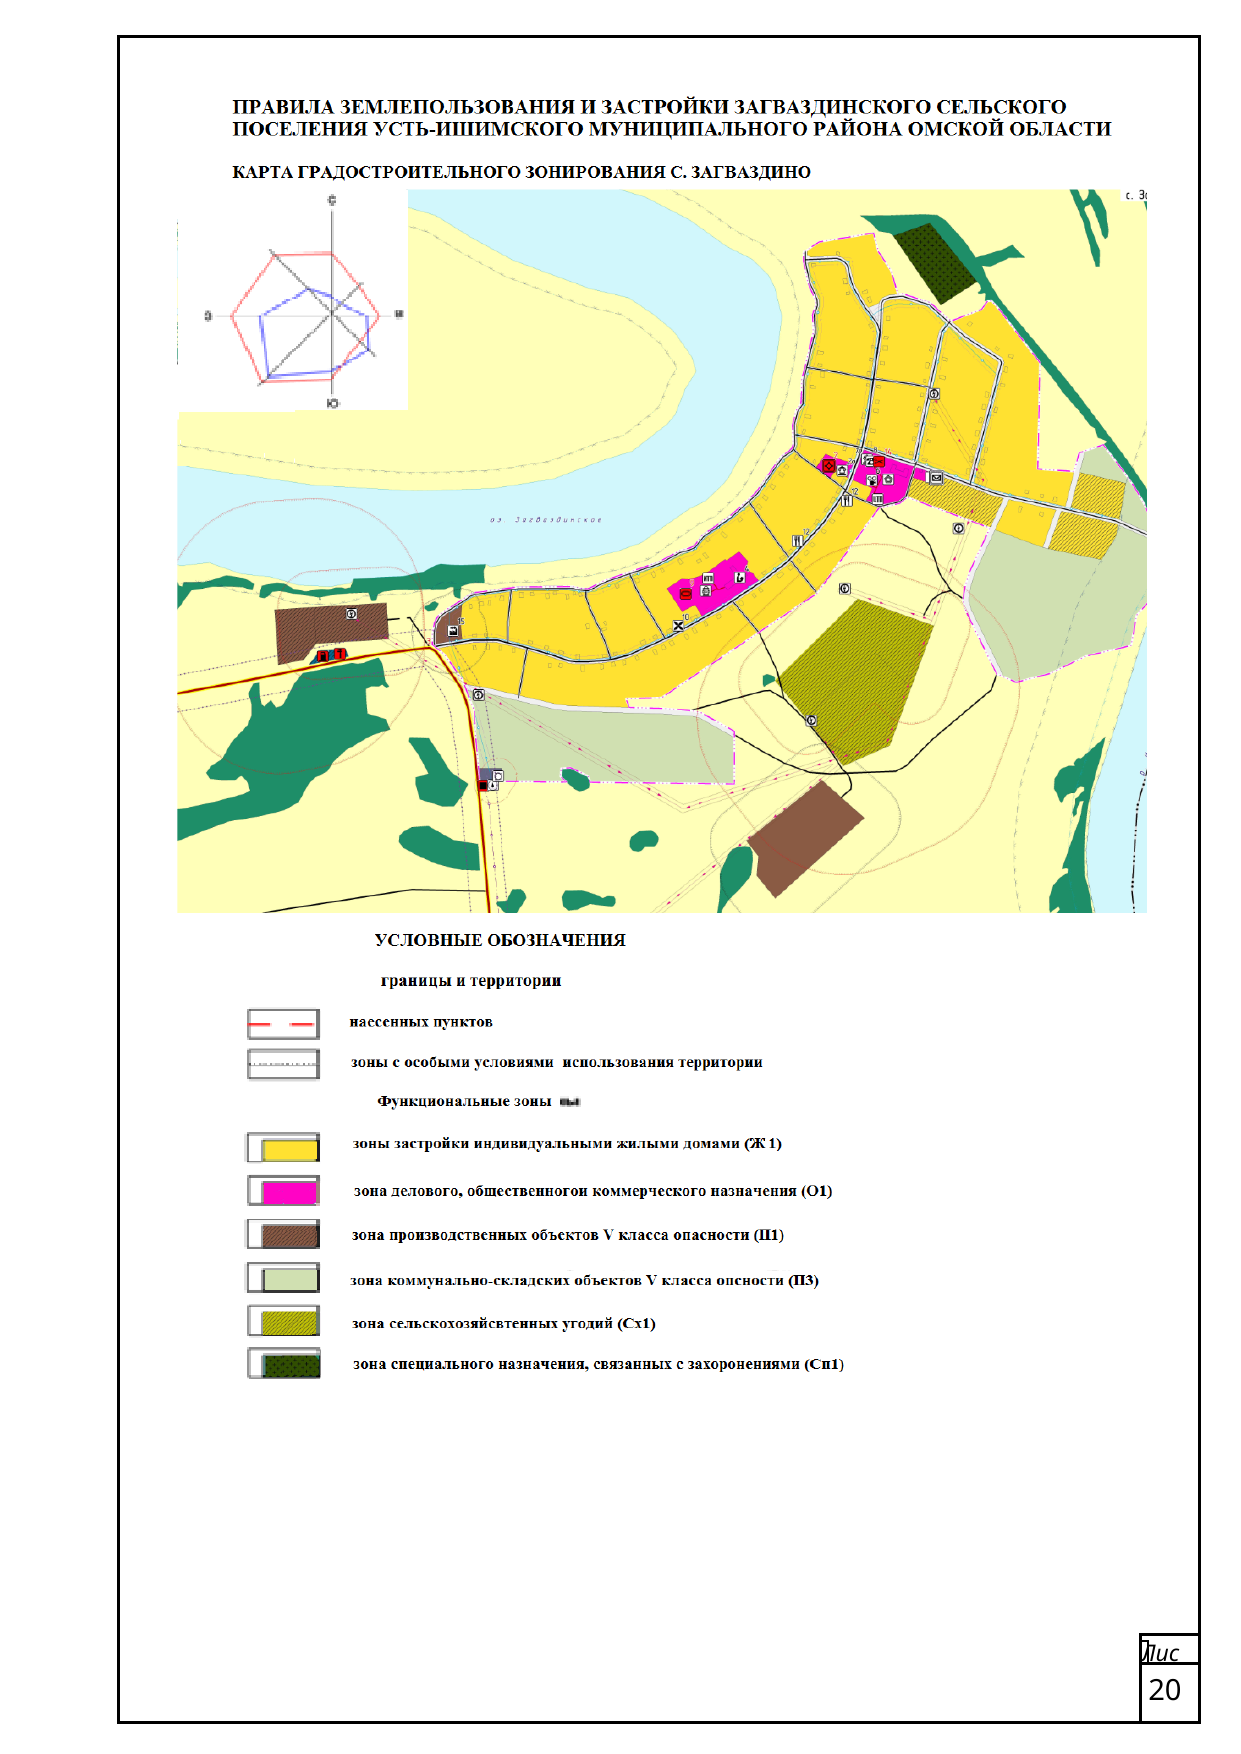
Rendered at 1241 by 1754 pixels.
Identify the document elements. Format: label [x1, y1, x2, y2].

picture [177, 86, 1151, 1399]
